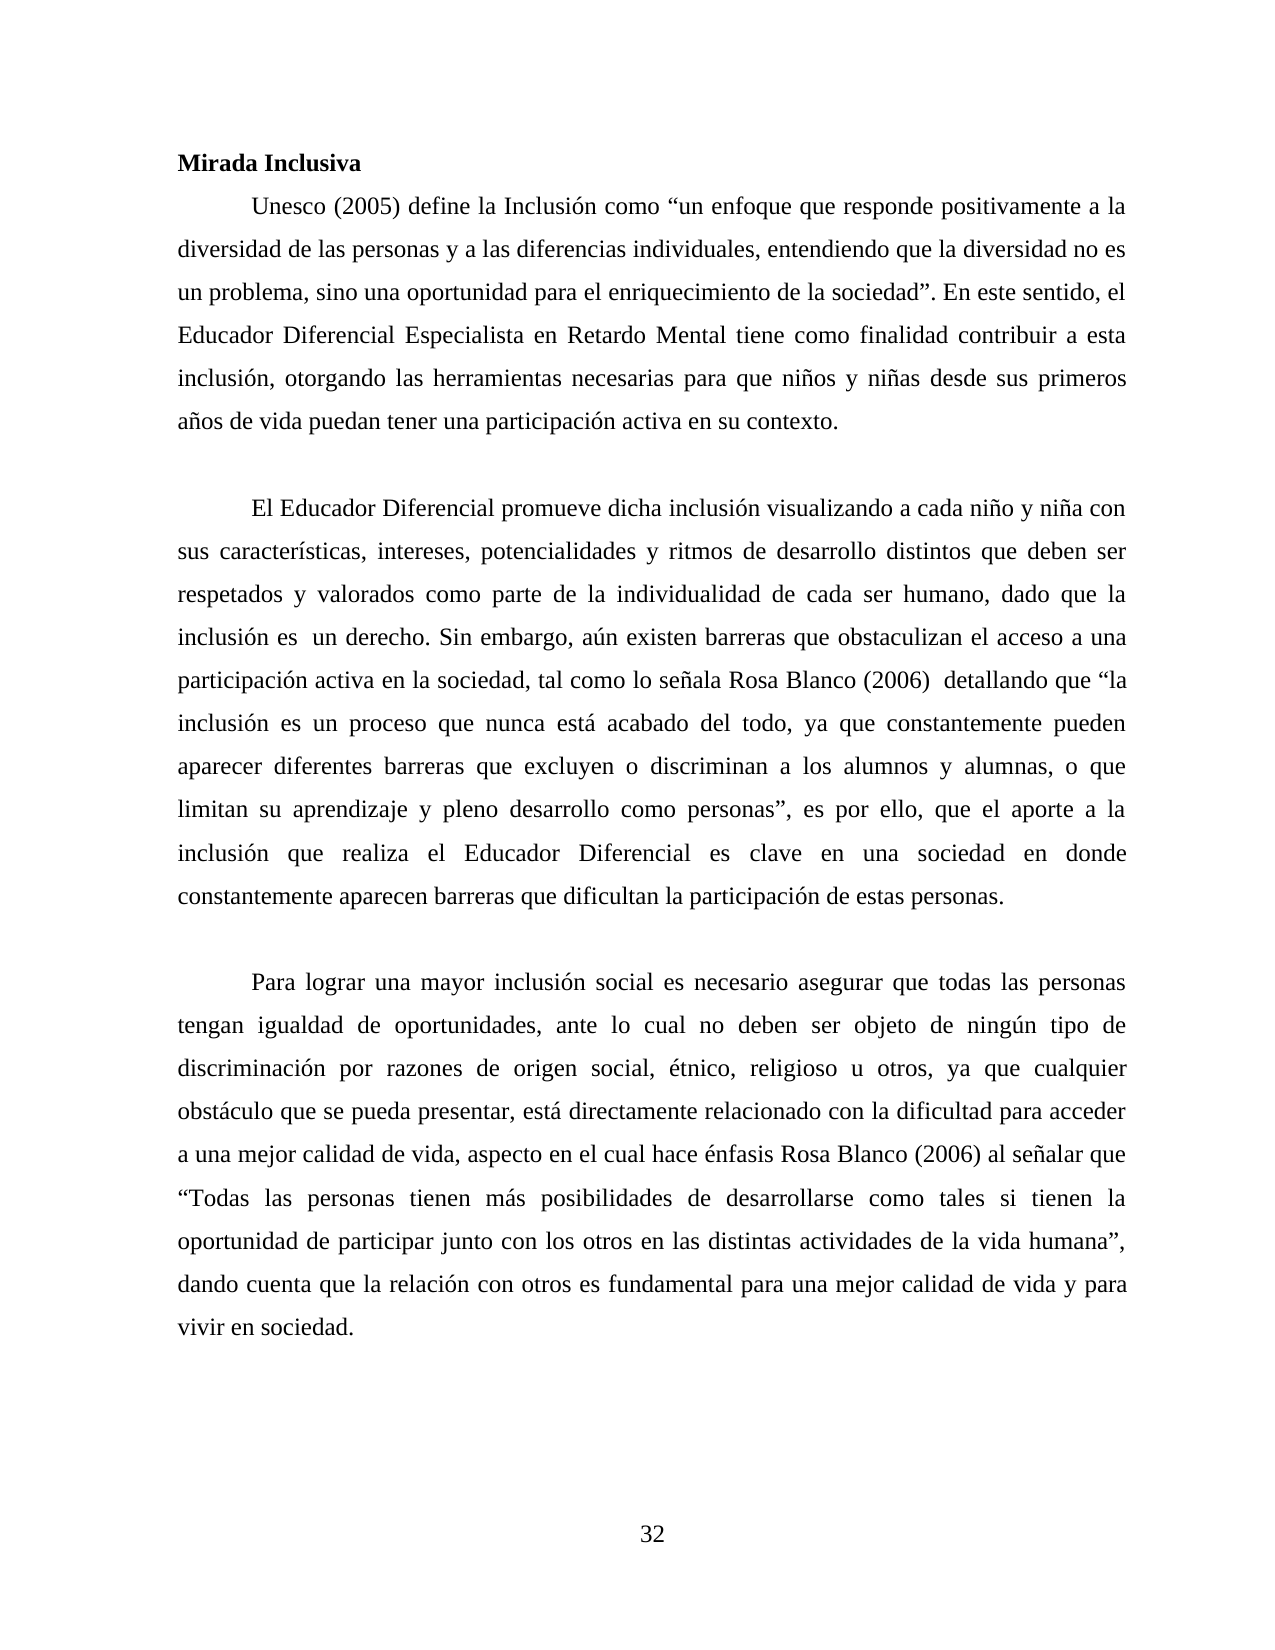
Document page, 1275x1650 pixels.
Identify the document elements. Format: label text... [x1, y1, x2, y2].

text Mirada Inclusiva [177, 148, 1127, 176]
text El Educador Diferencial promueve dicha inclusión visualizando a cada niño y niña con sus características, intereses, potencialidades y ritmos de desarrollo distintos que deben ser respetados y valorados como parte de la individualidad de cada ser humano, dado que la inclusión es un derecho. Sin embargo, aún existen barreras que obstaculizan el acceso a una participación activa en la sociedad, tal como lo señala Rosa Blanco (2006) detallando que “la inclusión es un proceso que nunca está acabado del todo, ya que constantemente pueden aparecer diferentes barreras que excluyen o discriminan a los alumnos y alumnas, o que limitan su aprendizaje y pleno desarrollo como personas”, es por ello, que el aporte a la inclusión que realiza el Educador Diferencial es clave en una sociedad en donde constantemente aparecen barreras que dificultan la participación de estas personas. [177, 493, 1127, 909]
text Para lograr una mayor inclusión social es necesario asegurar que todas las personas tengan igualdad de oportunidades, ante lo cual no deben ser objeto de ningún tipo de discriminación por razones de origen social, étnico, religioso u otros, ya que cualquier obstáculo que se pueda presentar, está directamente relacionado con la dificultad para acceder a una mejor calidad de vida, aspecto en el cual hace énfasis Rosa Blanco (2006) al señalar que “Todas las personas tienen más posibilidades de desarrollarse como tales si tienen la oportunidad de participar junto con los otros en las distintas actividades de la vida humana”, dando cuenta que la relación con otros es fundamental para una mejor calidad de vida y para vivir en sociedad. [177, 967, 1127, 1341]
text Unesco (2005) define la Inclusión como “un enfoque que responde positivamente a la diversidad de las personas y a las diferencias individuales, entendiendo que la diversidad no es un problema, sino una oportunidad para el enriquecimiento de la sociedad”. En este sentido, el Educador Diferencial Especialista en Retardo Mental tiene como finalidad contribuir a esta inclusión, otorgando las herramientas necesarias para que niños y niñas desde sus primeros años de vida puedan tener una participación activa en su contexto. [177, 191, 1127, 435]
